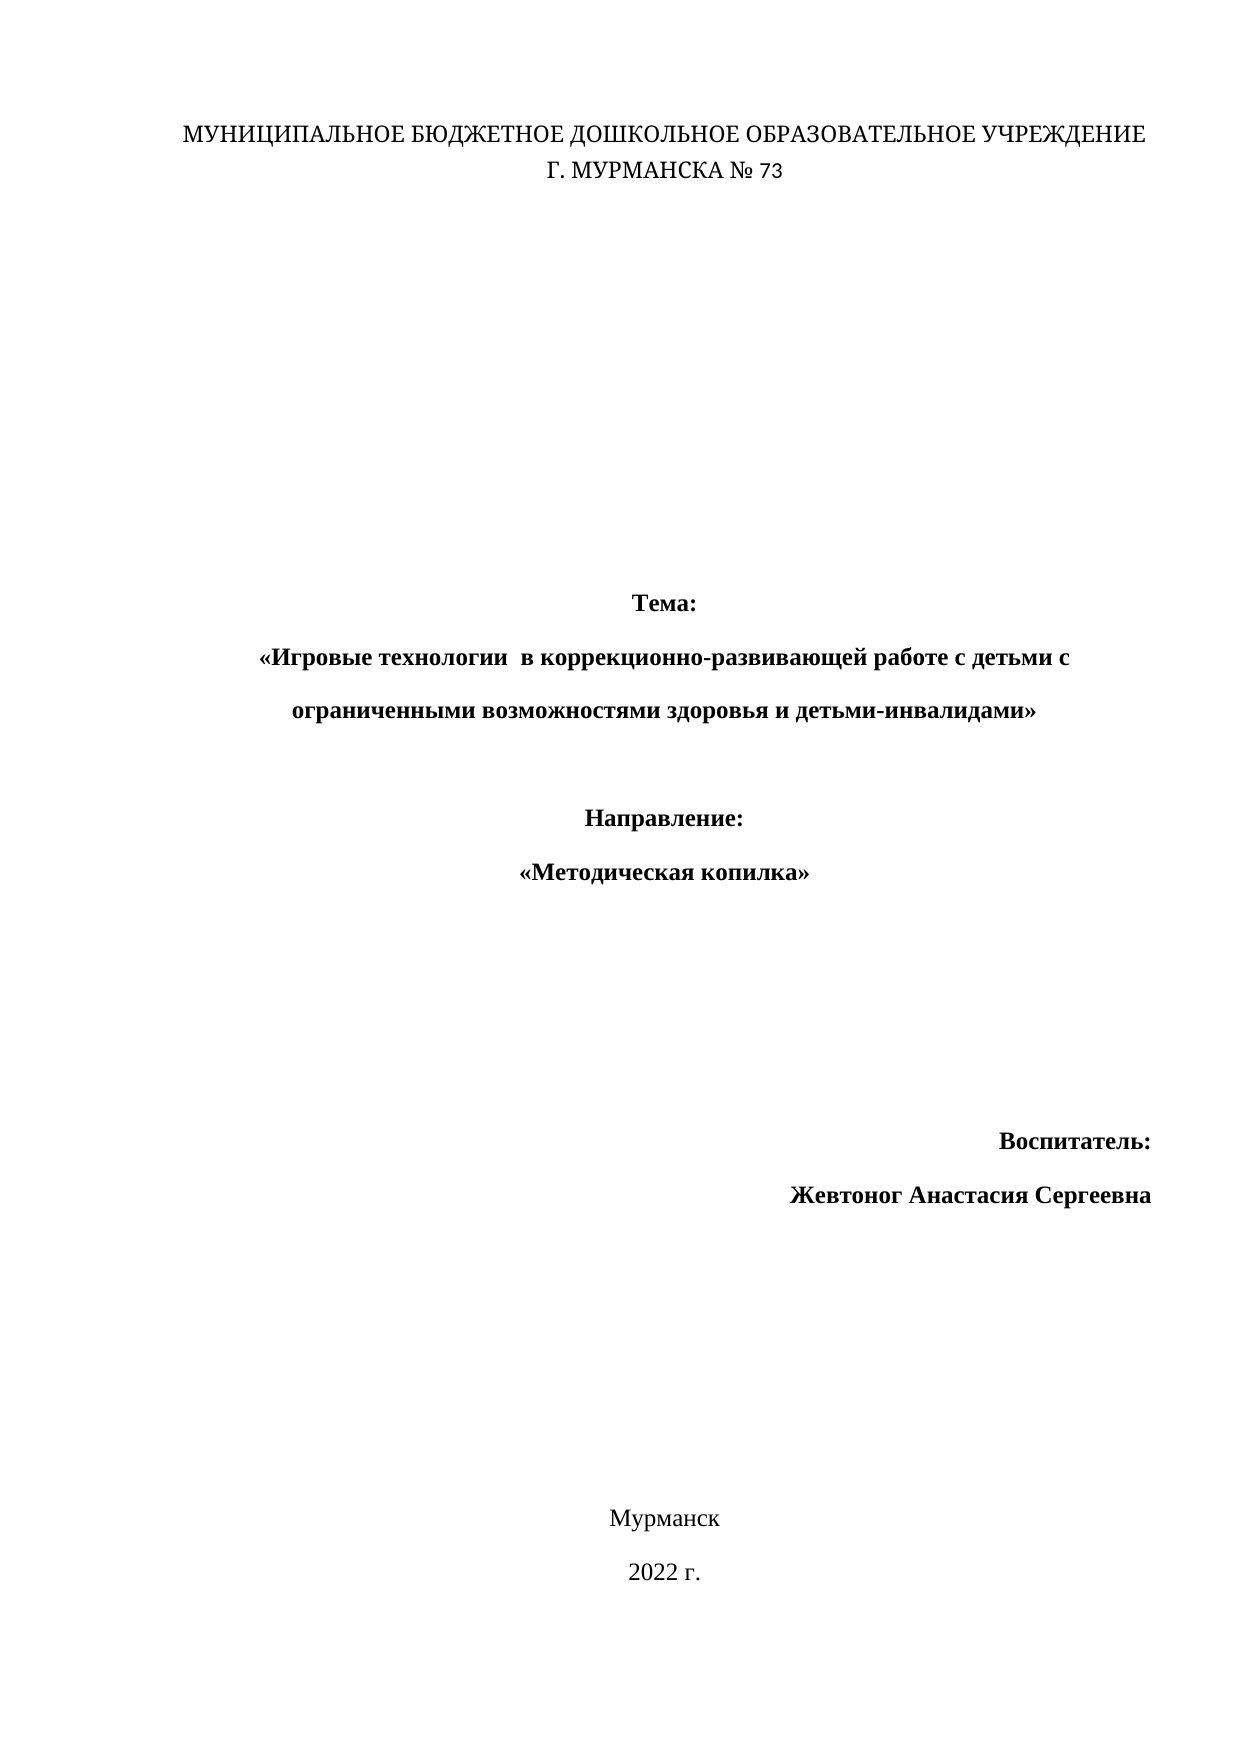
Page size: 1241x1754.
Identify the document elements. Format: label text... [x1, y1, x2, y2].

text Жевтоног Анастасия Сергеевна [177, 1180, 1152, 1209]
text 2022 г. [177, 1557, 1152, 1586]
text МУНИЦИПАЛЬНОЕ БЮДЖЕТНОЕ ДОШКОЛЬНОЕ ОБРАЗОВАТЕЛЬНОЕ УЧРЕЖДЕНИЕ Г. МУРМАНСКА № 73 [177, 118, 1152, 185]
text ограниченными возможностями здоровья и детьми-инвалидами» [177, 696, 1152, 724]
text Направление: [177, 803, 1152, 832]
text «Игровые технологии в коррекционно-развивающей работе с детьми с [177, 642, 1152, 670]
text Воспитатель: [177, 1126, 1152, 1155]
text Мурманск [177, 1503, 1152, 1532]
text Тема: [177, 588, 1152, 617]
text «Методическая копилка» [177, 857, 1152, 886]
